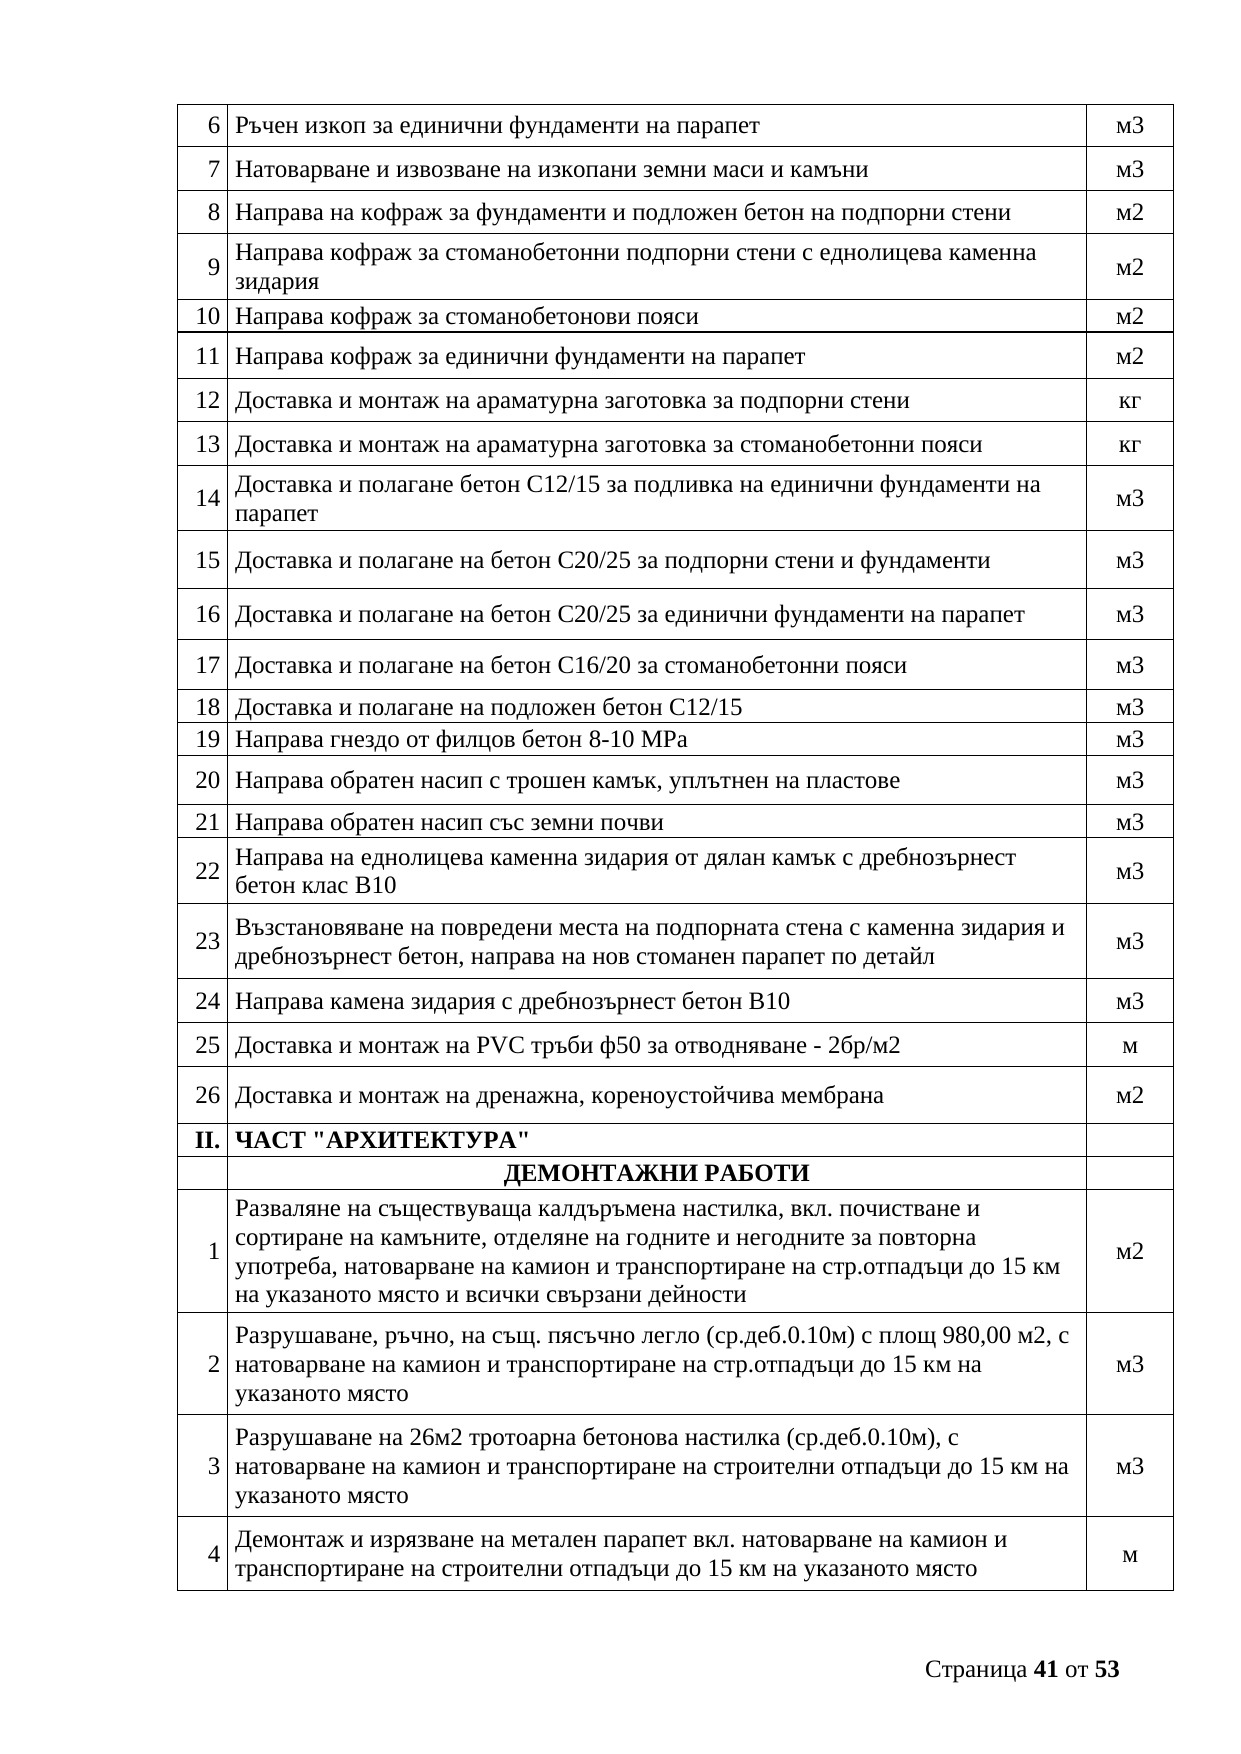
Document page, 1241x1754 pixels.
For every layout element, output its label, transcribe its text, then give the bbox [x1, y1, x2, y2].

table_cell 14 [178, 466, 227, 530]
table_cell Доставка и полагане на подложен бетон С12/15 [228, 690, 1086, 722]
table_cell Доставка и полагане на бетон С20/25 за единични фундаменти на парапет [228, 589, 1086, 638]
table_cell Направа камена зидария с дребнозърнест бетон В10 [228, 979, 1086, 1022]
table_cell Доставка и полагане на бетон С16/20 за стоманобетонни пояси [228, 640, 1086, 689]
table_cell м2 [1087, 333, 1173, 378]
table_cell м3 [1087, 147, 1173, 190]
table_cell м [1087, 1517, 1173, 1589]
table_cell 17 [178, 640, 227, 689]
table_cell [1087, 1124, 1173, 1156]
table_cell м3 [1087, 723, 1173, 755]
table_cell 25 [178, 1023, 227, 1066]
table_cell Разваляне на съществуваща калдъръмена настилка, вкл. почистване и сортиране на камъните, отделяне на годните и негодните за повторна употреба, натоварване на камион и транспортиране на стр.отпадъци до 15 км на указаното място и всички свързани дейности [228, 1190, 1086, 1312]
table_cell 8 [178, 191, 227, 233]
table_cell Направа обратен насип със земни почви [228, 805, 1086, 837]
table_cell кг [1087, 379, 1173, 421]
table_cell Демонтаж и изрязване на метален парапет вкл. натоварване на камион и транспортиране на строителни отпадъци до 15 км на указаното място [228, 1517, 1086, 1589]
table_cell м3 [1087, 690, 1173, 722]
table_cell ЧАСТ "АРХИТЕКТУРА" [228, 1124, 1086, 1156]
table_cell 12 [178, 379, 227, 421]
table_cell Доставка и полагане бетон С12/15 за подливка на единични фундаменти на парапет [228, 466, 1086, 530]
table_cell 10 [178, 300, 227, 331]
table_cell ДЕМОНТАЖНИ РАБОТИ [228, 1157, 1086, 1188]
table_cell Доставка и полагане на бетон С20/25 за подпорни стени и фундаменти [228, 531, 1086, 588]
table_cell Доставка и монтаж на араматурна заготовка за подпорни стени [228, 379, 1086, 421]
table_cell м3 [1087, 756, 1173, 804]
table_cell м3 [1087, 1415, 1173, 1516]
table_cell м2 [1087, 191, 1173, 233]
table_cell Доставка и монтаж на дренажна, кореноустойчива мембрана [228, 1067, 1086, 1123]
table_cell 15 [178, 531, 227, 588]
table_cell Доставка и монтаж на PVC тръби ф50 за отводняване - 2бр/м2 [228, 1023, 1086, 1066]
table_cell 24 [178, 979, 227, 1022]
table_cell м3 [1087, 1313, 1173, 1414]
table_cell 26 [178, 1067, 227, 1123]
table_cell 16 [178, 589, 227, 638]
table_cell м3 [1087, 640, 1173, 689]
table_cell Направа гнездо от филцов бетон 8-10 МРа [228, 723, 1086, 755]
table_cell м [1087, 1023, 1173, 1066]
table_cell Разрушаване, ръчно, на същ. пясъчно легло (ср.деб.0.10м) с площ 980,00 м2, с натоварване на камион и транспортиране на стр.отпадъци до 15 км на указаното място [228, 1313, 1086, 1414]
table_cell 19 [178, 723, 227, 755]
table_cell 21 [178, 805, 227, 837]
table_cell м3 [1087, 466, 1173, 530]
table_cell Направа на кофраж за фундаменти и подложен бетон на подпорни стени [228, 191, 1086, 233]
table_cell 3 [178, 1415, 227, 1516]
table_cell 1 [178, 1190, 227, 1312]
table_cell м3 [1087, 105, 1173, 146]
table_cell 23 [178, 904, 227, 978]
table_cell 13 [178, 422, 227, 464]
table_cell м3 [1087, 904, 1173, 978]
table_cell [1087, 1157, 1173, 1188]
table_cell 9 [178, 234, 227, 298]
table_cell Направа кофраж за стоманобетонови пояси [228, 300, 1086, 331]
table_cell 18 [178, 690, 227, 722]
table_cell Натоварване и извозване на изкопани земни маси и камъни [228, 147, 1086, 190]
table_cell Направа на еднолицева каменна зидария от дялан камък с дребнозърнест бетон клас В10 [228, 838, 1086, 903]
table_cell 7 [178, 147, 227, 190]
table_cell Възстановяване на повредени места на подпорната стена с каменна зидария и дребнозърнест бетон, направа на нов стоманен парапет по детайл [228, 904, 1086, 978]
table_cell 6 [178, 105, 227, 146]
table_cell 4 [178, 1517, 227, 1589]
table_cell м3 [1087, 805, 1173, 837]
table_cell Направа кофраж за стоманобетонни подпорни стени с еднолицева каменна зидария [228, 234, 1086, 298]
table_cell м3 [1087, 838, 1173, 903]
table_cell 2 [178, 1313, 227, 1414]
table_cell [178, 1157, 227, 1188]
table_cell м3 [1087, 531, 1173, 588]
table_cell 20 [178, 756, 227, 804]
table_cell м3 [1087, 589, 1173, 638]
table_cell 22 [178, 838, 227, 903]
table_cell м2 [1087, 1190, 1173, 1312]
table_cell Направа кофраж за единични фундаменти на парапет [228, 333, 1086, 378]
table_cell II. [178, 1124, 227, 1156]
table_cell Ръчен изкоп за единични фундаменти на парапет [228, 105, 1086, 146]
table_cell 11 [178, 333, 227, 378]
table_cell Доставка и монтаж на араматурна заготовка за стоманобетонни пояси [228, 422, 1086, 464]
table_cell кг [1087, 422, 1173, 464]
table_cell Направа обратен насип с трошен камък, уплътнен на пластове [228, 756, 1086, 804]
table_cell м2 [1087, 1067, 1173, 1123]
table_cell м2 [1087, 300, 1173, 331]
table_cell Разрушаване на 26м2 тротоарна бетонова настилка (ср.деб.0.10м), с натоварване на камион и транспортиране на строителни отпадъци до 15 км на указаното място [228, 1415, 1086, 1516]
table_cell м2 [1087, 234, 1173, 298]
table_cell м3 [1087, 979, 1173, 1022]
